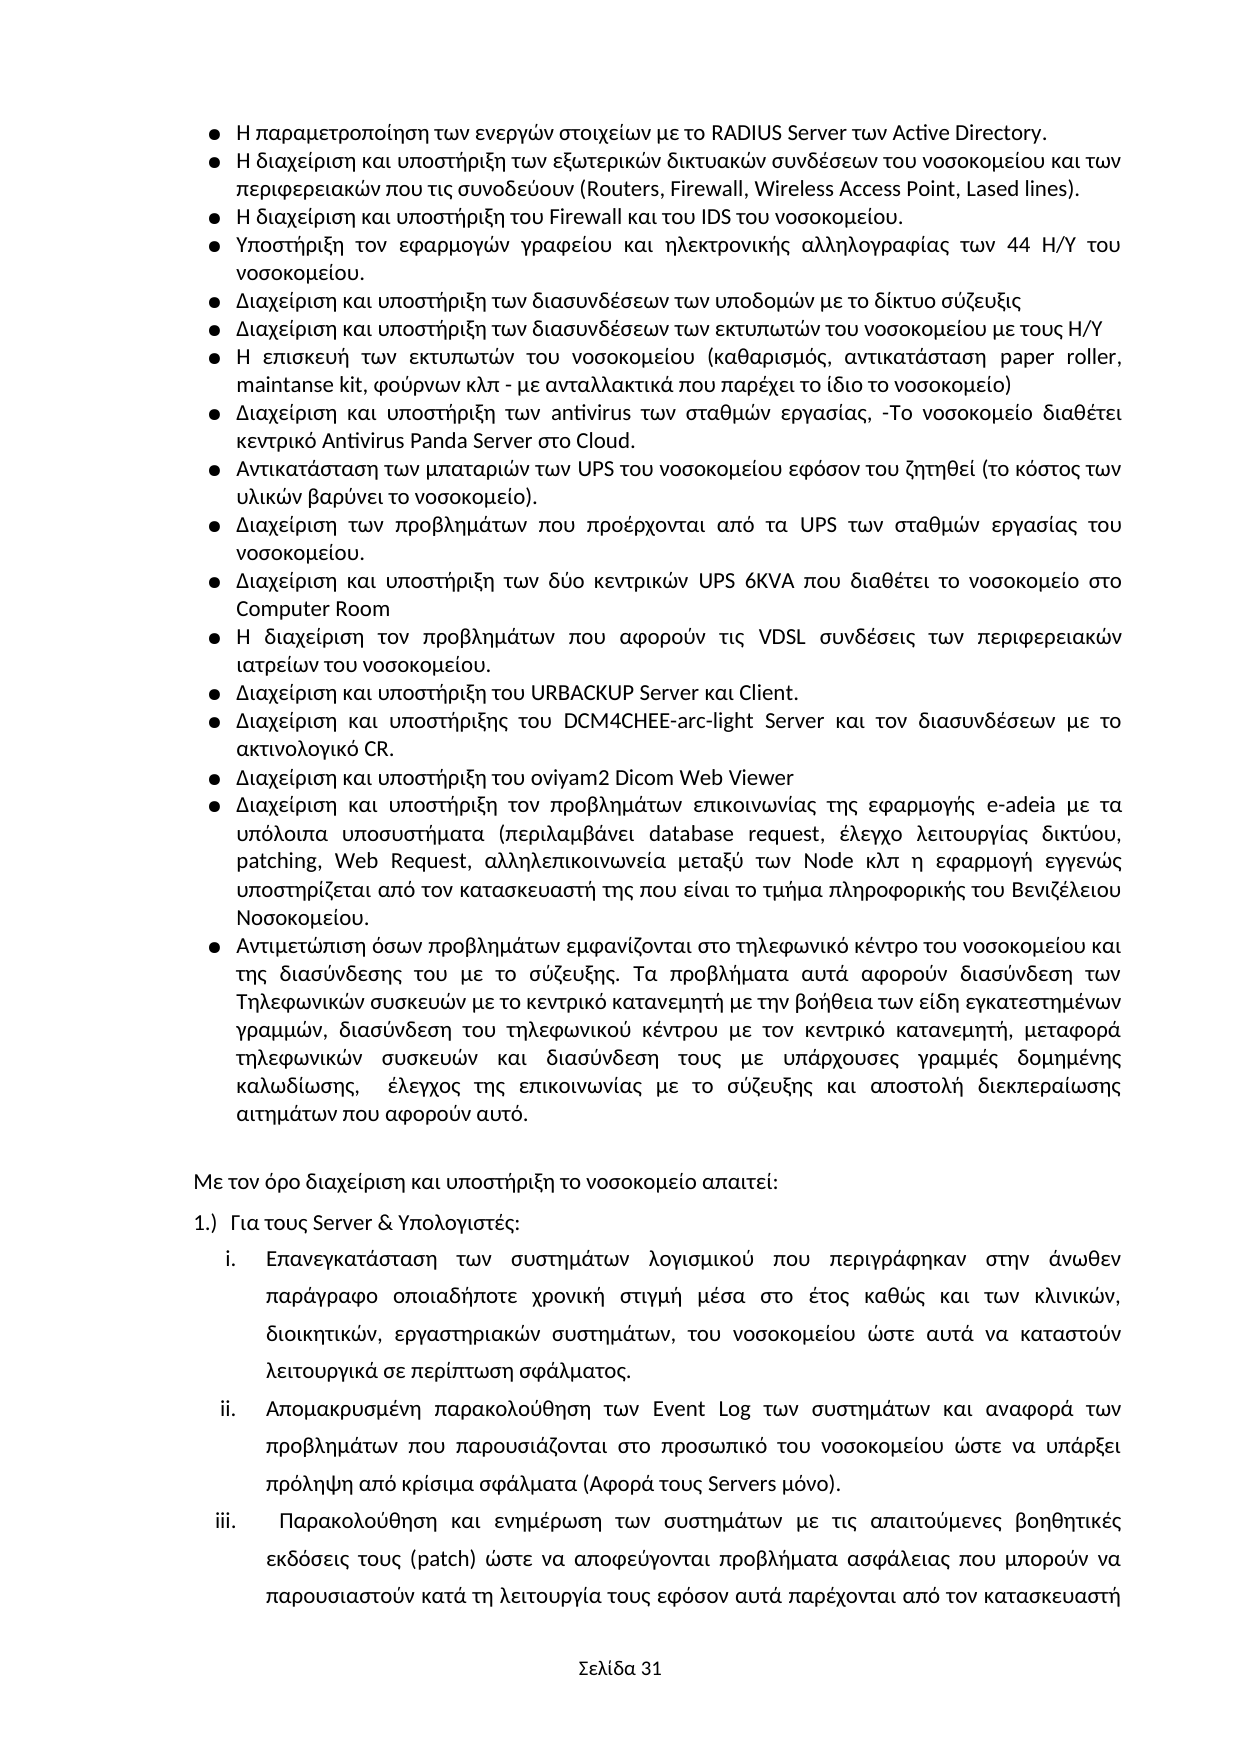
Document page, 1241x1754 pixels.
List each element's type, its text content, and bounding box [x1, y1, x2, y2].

list Επανεγκατάσταση των συστημάτων λογισμικού που περιγράφηκαν στην άνωθεν παράγραφο οποιαδήποτε χρονική στιγμή μέσα στο έτος καθώς και των κλινικών, διοικητικών, εργαστηριακών συστημάτων, του νοσοκομείου ώστε αυτά να καταστούν λειτουργικά σε περίπτωση σφάλματος. [236, 1236, 1122, 1386]
list Η διαχείριση και υποστήριξη των εξωτερικών δικτυακών συνδέσεων του νοσοκομείου και των περιφερειακών που τις συνοδεύουν (Routers, Firewall, Wireless Access Point, Lased lines). [207, 146, 1122, 202]
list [236, 1498, 1122, 1611]
list Διαχείριση και υποστήριξης του DCM4CHEE-arc-light Server και τον διασυνδέσεων με το ακτινολογικό CR. [207, 707, 1122, 763]
list Διαχείριση και υποστήριξη τον προβλημάτων επικοινωνίας της εφαρμογής e-adeia με τα υπόλοιπα υποσυστήματα (περιλαμβάνει database request, έλεγχο λειτουργίας δικτύου, patching, Web Request, αλληλεπικοινωνεία μεταξύ των Node κλπ η εφαρμογή εγγενώς υποστηρίζεται από τον κατασκευαστή της που είναι το τμήμα πληροφορικής του Βενιζέλειου Νοσοκομείου. [207, 791, 1122, 931]
list Διαχείριση των προβλημάτων που προέρχονται από τα UPS των σταθμών εργασίας του νοσοκομείου. [207, 510, 1122, 566]
text Με τον όρο διαχείριση και υποστήριξη το νοσοκομείο απαιτεί: [118, 1167, 1122, 1195]
list Αντικατάσταση των μπαταριών των UPS του νοσοκομείου εφόσον του ζητηθεί (το κόστος των υλικών βαρύνει το νοσοκομείο). [207, 454, 1122, 510]
list Η διαχείριση τον προβλημάτων που αφορούν τις VDSL συνδέσεις των περιφερειακών ιατρείων του νοσοκομείου. [207, 622, 1122, 678]
list Διαχείριση και υποστήριξη του oviyam2 Dicom Web Viewer [207, 763, 1122, 791]
list Η επισκευή των εκτυπωτών του νοσοκομείου (καθαρισμός, αντικατάσταση paper roller, maintanse kit, φούρνων κλπ - με ανταλλακτικά που παρέχει το ίδιο το νοσοκομείο) [207, 342, 1122, 398]
list Διαχείριση και υποστήριξη των διασυνδέσεων των υποδομών με το δίκτυο σύζευξις [207, 286, 1122, 314]
list Υποστήριξη τον εφαρμογών γραφείου και ηλεκτρονικής αλληλογραφίας των 44 Η/Υ του νοσοκομείου. [207, 230, 1122, 286]
list Απομακρυσμένη παρακολούθηση των Event Log των συστημάτων και αναφορά των προβλημάτων που παρουσιάζονται στο προσωπικό του νοσοκομείου ώστε να υπάρξει πρόληψη από κρίσιμα σφάλματα (Αφορά τους Servers μόνο). [236, 1386, 1122, 1498]
list Η παραμετροποίηση των ενεργών στοιχείων με το RADIUS Server των Active Directory. [207, 118, 1122, 146]
list Διαχείριση και υποστήριξη των δύο κεντρικών UPS 6KVA που διαθέτει το νοσοκομείο στο Computer Room [207, 566, 1122, 622]
list Για τους Server & Υπολογιστές: [193, 1208, 1122, 1236]
list Αντιμετώπιση όσων προβλημάτων εμφανίζονται στο τηλεφωνικό κέντρο του νοσοκομείου και της διασύνδεσης του με το σύζευξης. Τα προβλήματα αυτά αφορούν διασύνδεση των Τηλεφωνικών συσκευών με το κεντρικό κατανεμητή με την βοήθεια των είδη εγκατεστημένων γραμμών, διασύνδεση του τηλεφωνικού κέντρου με τον κεντρικό κατανεμητή, μεταφορά τηλεφωνικών συσκευών και διασύνδεση τους με υπάρχουσες γραμμές δομημένης καλωδίωσης, έλεγχος της επικοινωνίας με το σύζευξης και αποστολή διεκπεραίωσης αιτημάτων που αφορούν αυτό. [207, 931, 1122, 1127]
list H διαχείριση και υποστήριξη του Firewall και του IDS του νοσοκομείου. [207, 202, 1122, 230]
list Διαχείριση και υποστήριξη του URBACKUP Server και Client. [207, 678, 1122, 707]
list Διαχείριση και υποστήριξη των antivirus των σταθμών εργασίας, -Tο νοσοκομείο διαθέτει κεντρικό Antivirus Panda Server στο Cloud. [207, 398, 1122, 454]
list Διαχείριση και υποστήριξη των διασυνδέσεων των εκτυπωτών του νοσοκομείου με τους Η/Υ [207, 314, 1122, 342]
